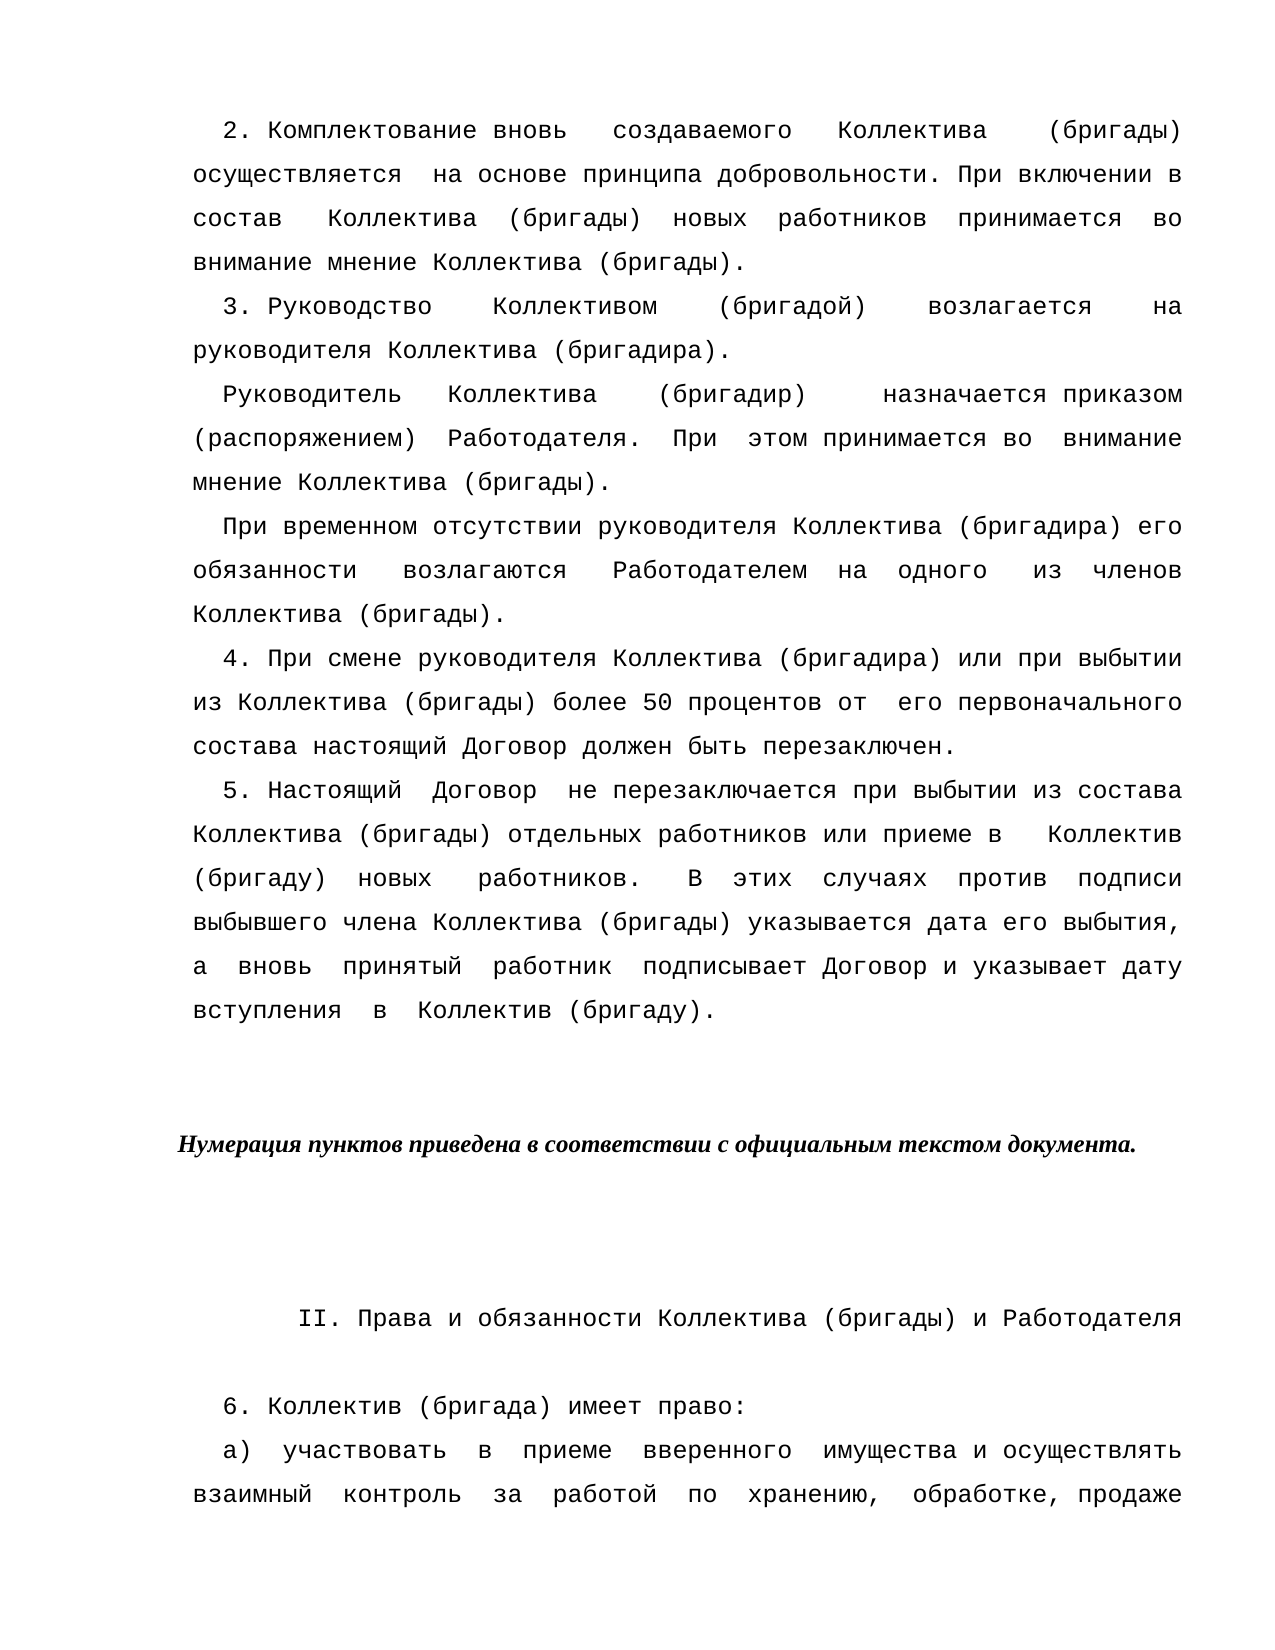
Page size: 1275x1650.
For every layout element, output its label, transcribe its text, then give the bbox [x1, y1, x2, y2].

text вступления в Коллектив (бригаду). [177, 997, 1186, 1026]
text 2. Комплектование вновь создаваемого Коллектива (бригады) [177, 118, 1186, 146]
text Нумерация пунктов приведена в соответствии с официальным текстом документа. [177, 1129, 1186, 1158]
text из Коллектива (бригады) более 50 процентов от его первоначального [177, 689, 1186, 718]
text взаимный контроль за работой по хранению, обработке, продаже [177, 1482, 1186, 1510]
text состав Коллектива (бригады) новых работников принимается во [177, 206, 1186, 234]
text обязанности возлагаются Работодателем на одного из членов [177, 558, 1186, 586]
text Коллектива (бригады) отдельных работников или приеме в Коллектив [177, 821, 1186, 850]
text II. Права и обязанности Коллектива (бригады) и Работодателя [177, 1306, 1186, 1334]
text При временном отсутствии руководителя Коллектива (бригадира) его [177, 514, 1186, 542]
text 3. Руководство Коллективом (бригадой) возлагается на [177, 294, 1186, 322]
text (бригаду) новых работников. В этих случаях против подписи [177, 865, 1186, 894]
text мнение Коллектива (бригады). [177, 470, 1186, 498]
text состава настоящий Договор должен быть перезаключен. [177, 733, 1186, 762]
text 5. Настоящий Договор не перезаключается при выбытии из состава [177, 777, 1186, 806]
text выбывшего члена Коллектива (бригады) указывается дата его выбытия, [177, 909, 1186, 938]
text внимание мнение Коллектива (бригады). [177, 250, 1186, 278]
text руководителя Коллектива (бригадира). [177, 338, 1186, 366]
text 6. Коллектив (бригада) имеет право: [177, 1394, 1186, 1422]
text Руководитель Коллектива (бригадир) назначается приказом [177, 382, 1186, 410]
text Коллектива (бригады). [177, 602, 1186, 630]
text 4. При смене руководителя Коллектива (бригадира) или при выбытии [177, 646, 1186, 674]
text (распоряжением) Работодателя. При этом принимается во внимание [177, 426, 1186, 454]
text а) участвовать в приеме вверенного имущества и осуществлять [177, 1438, 1186, 1466]
text а вновь принятый работник подписывает Договор и указывает дату [177, 953, 1186, 982]
text осуществляется на основе принципа добровольности. При включении в [177, 162, 1186, 190]
